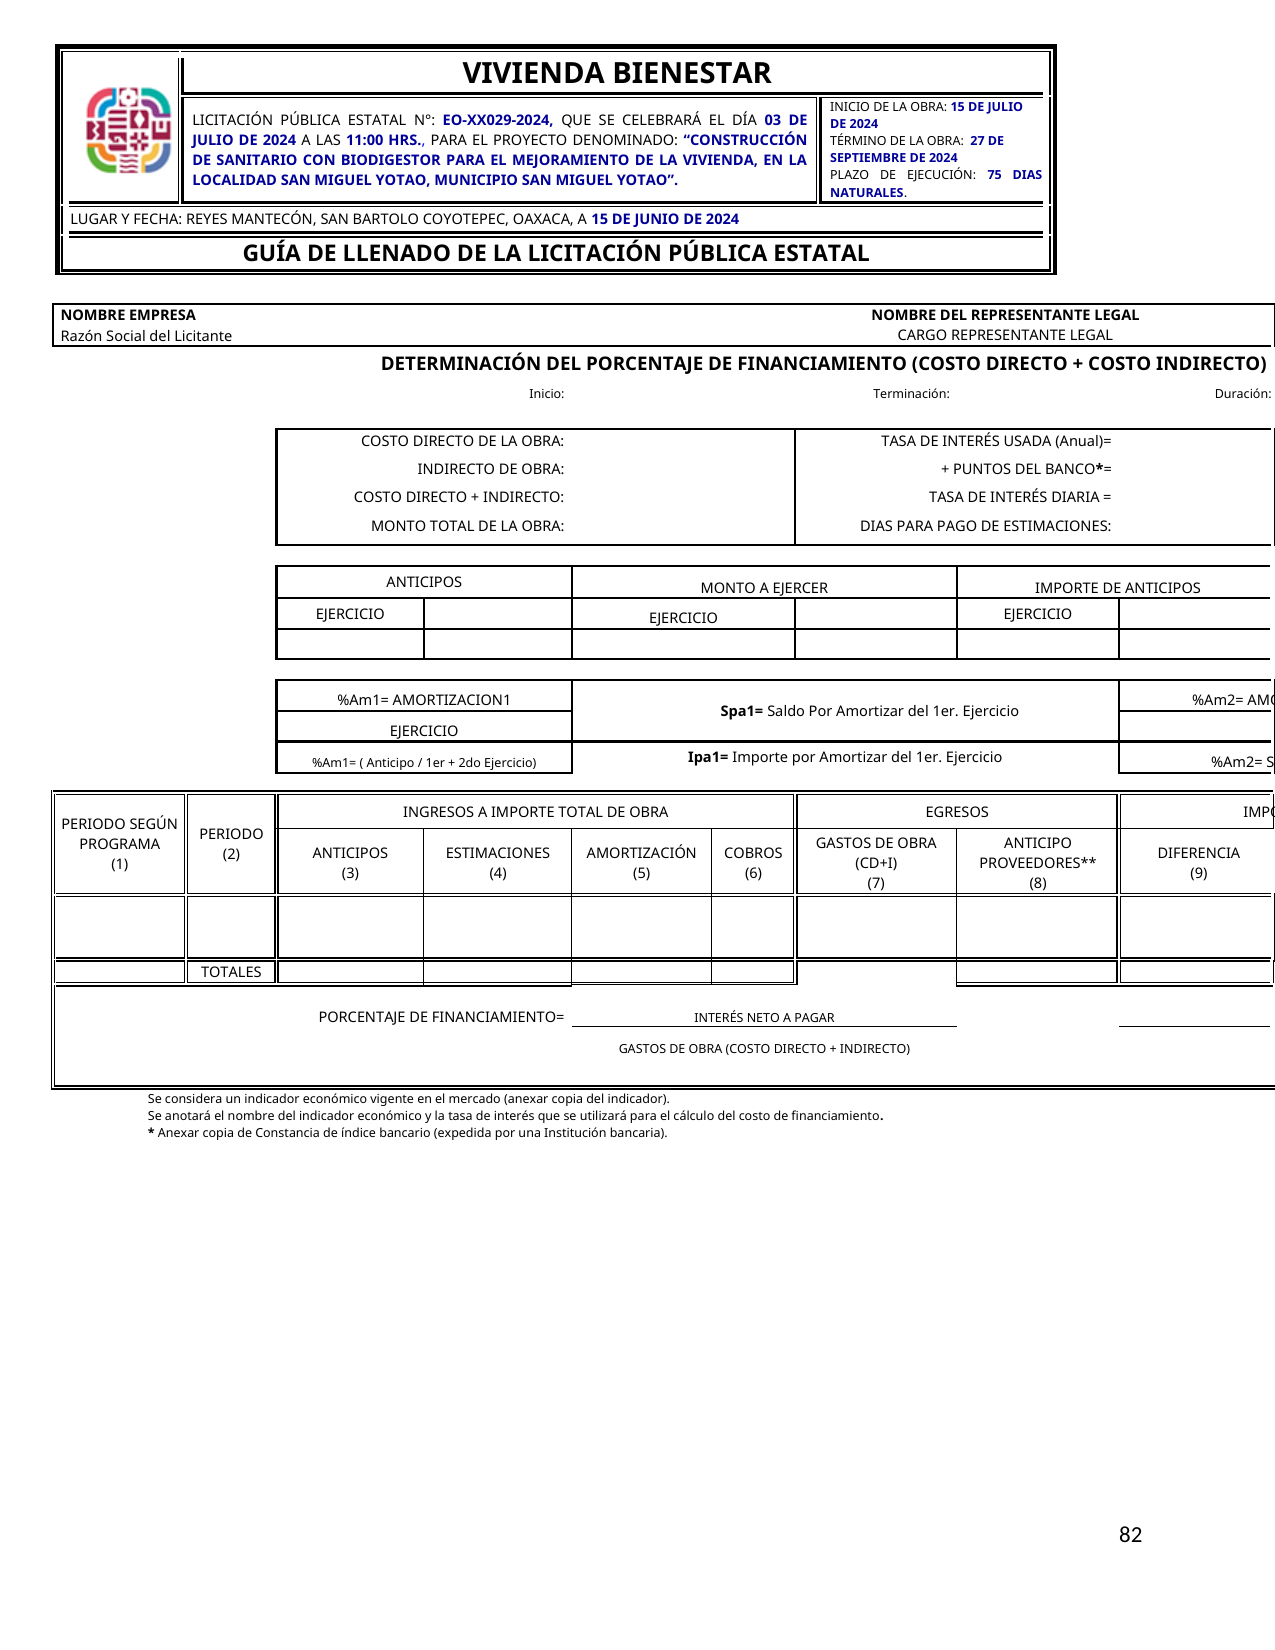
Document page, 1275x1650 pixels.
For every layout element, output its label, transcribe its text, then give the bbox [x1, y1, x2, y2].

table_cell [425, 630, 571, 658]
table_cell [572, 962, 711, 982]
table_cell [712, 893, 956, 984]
text Se considera un indicador económico vigente en el mercado (anexar copia del indicador). [148, 1090, 1142, 1107]
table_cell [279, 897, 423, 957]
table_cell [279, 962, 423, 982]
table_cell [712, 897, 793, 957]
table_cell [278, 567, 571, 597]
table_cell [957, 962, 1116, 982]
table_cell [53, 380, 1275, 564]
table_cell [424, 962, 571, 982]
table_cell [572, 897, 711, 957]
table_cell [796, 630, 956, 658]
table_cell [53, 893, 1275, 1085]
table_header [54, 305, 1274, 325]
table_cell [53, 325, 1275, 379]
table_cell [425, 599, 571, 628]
picture [75, 79, 178, 179]
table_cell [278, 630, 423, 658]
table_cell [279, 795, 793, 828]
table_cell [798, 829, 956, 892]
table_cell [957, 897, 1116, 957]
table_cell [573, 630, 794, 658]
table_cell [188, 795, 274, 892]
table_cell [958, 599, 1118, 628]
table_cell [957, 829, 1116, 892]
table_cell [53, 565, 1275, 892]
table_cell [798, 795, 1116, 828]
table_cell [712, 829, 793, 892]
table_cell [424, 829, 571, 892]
text Se anotará el nombre del indicador económico y la tasa de interés que se utilizará para el cálculo del costo de financiamiento. [148, 1107, 1142, 1124]
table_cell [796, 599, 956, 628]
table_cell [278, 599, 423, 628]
text * Anexar copia de Constancia de índice bancario (expedida por una Institución bancaria). [148, 1124, 1142, 1141]
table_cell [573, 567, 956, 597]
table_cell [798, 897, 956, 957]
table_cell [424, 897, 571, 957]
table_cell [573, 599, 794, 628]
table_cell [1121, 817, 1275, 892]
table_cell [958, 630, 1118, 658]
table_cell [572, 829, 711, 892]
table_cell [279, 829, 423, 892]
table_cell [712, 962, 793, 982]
